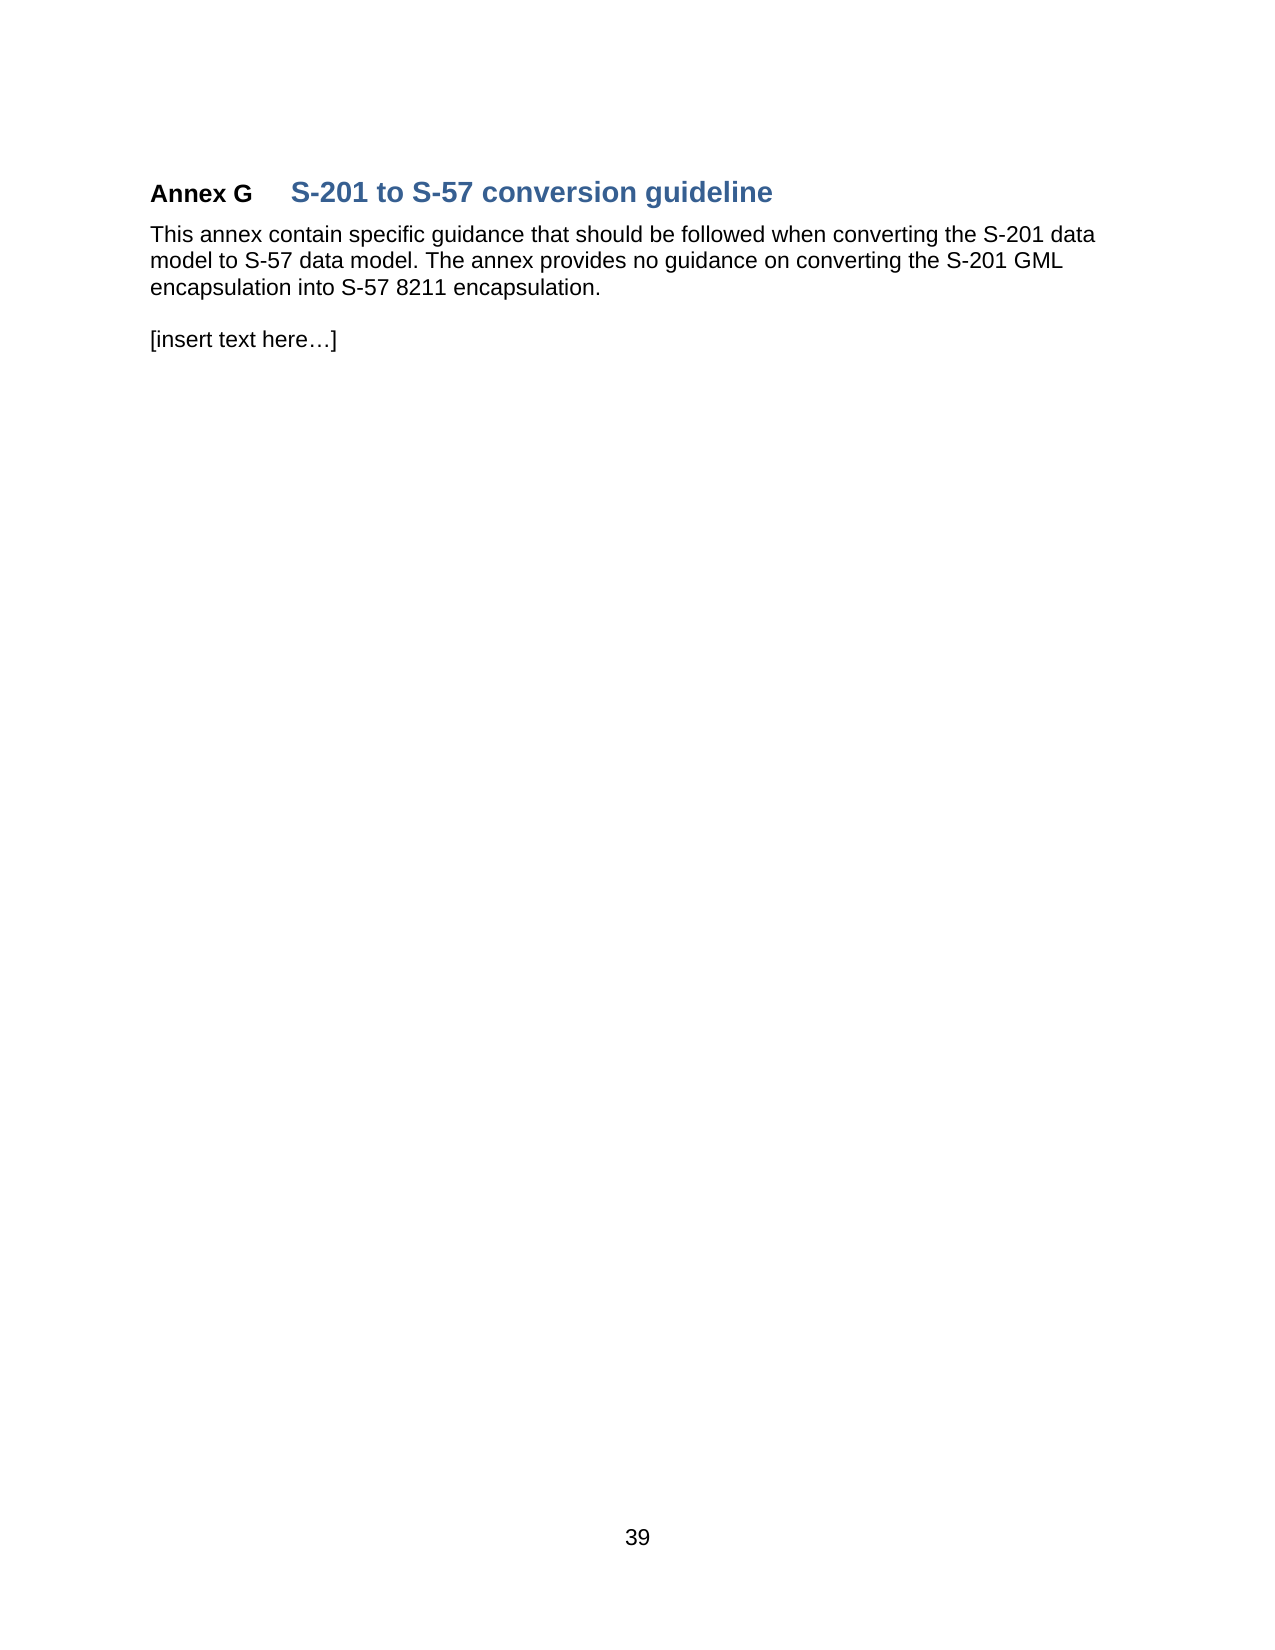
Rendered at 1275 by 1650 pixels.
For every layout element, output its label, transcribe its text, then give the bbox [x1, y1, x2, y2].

text S-201 to S-57 conversion guideline [150, 175, 1125, 208]
text This annex contain specific guidance that should be followed when converting the S-201 data model to S-57 data model. The annex provides no guidance on converting the S-201 GML encapsulation into S-57 8211 encapsulation. [150, 221, 1125, 300]
text [insert text here…] [150, 326, 1125, 353]
